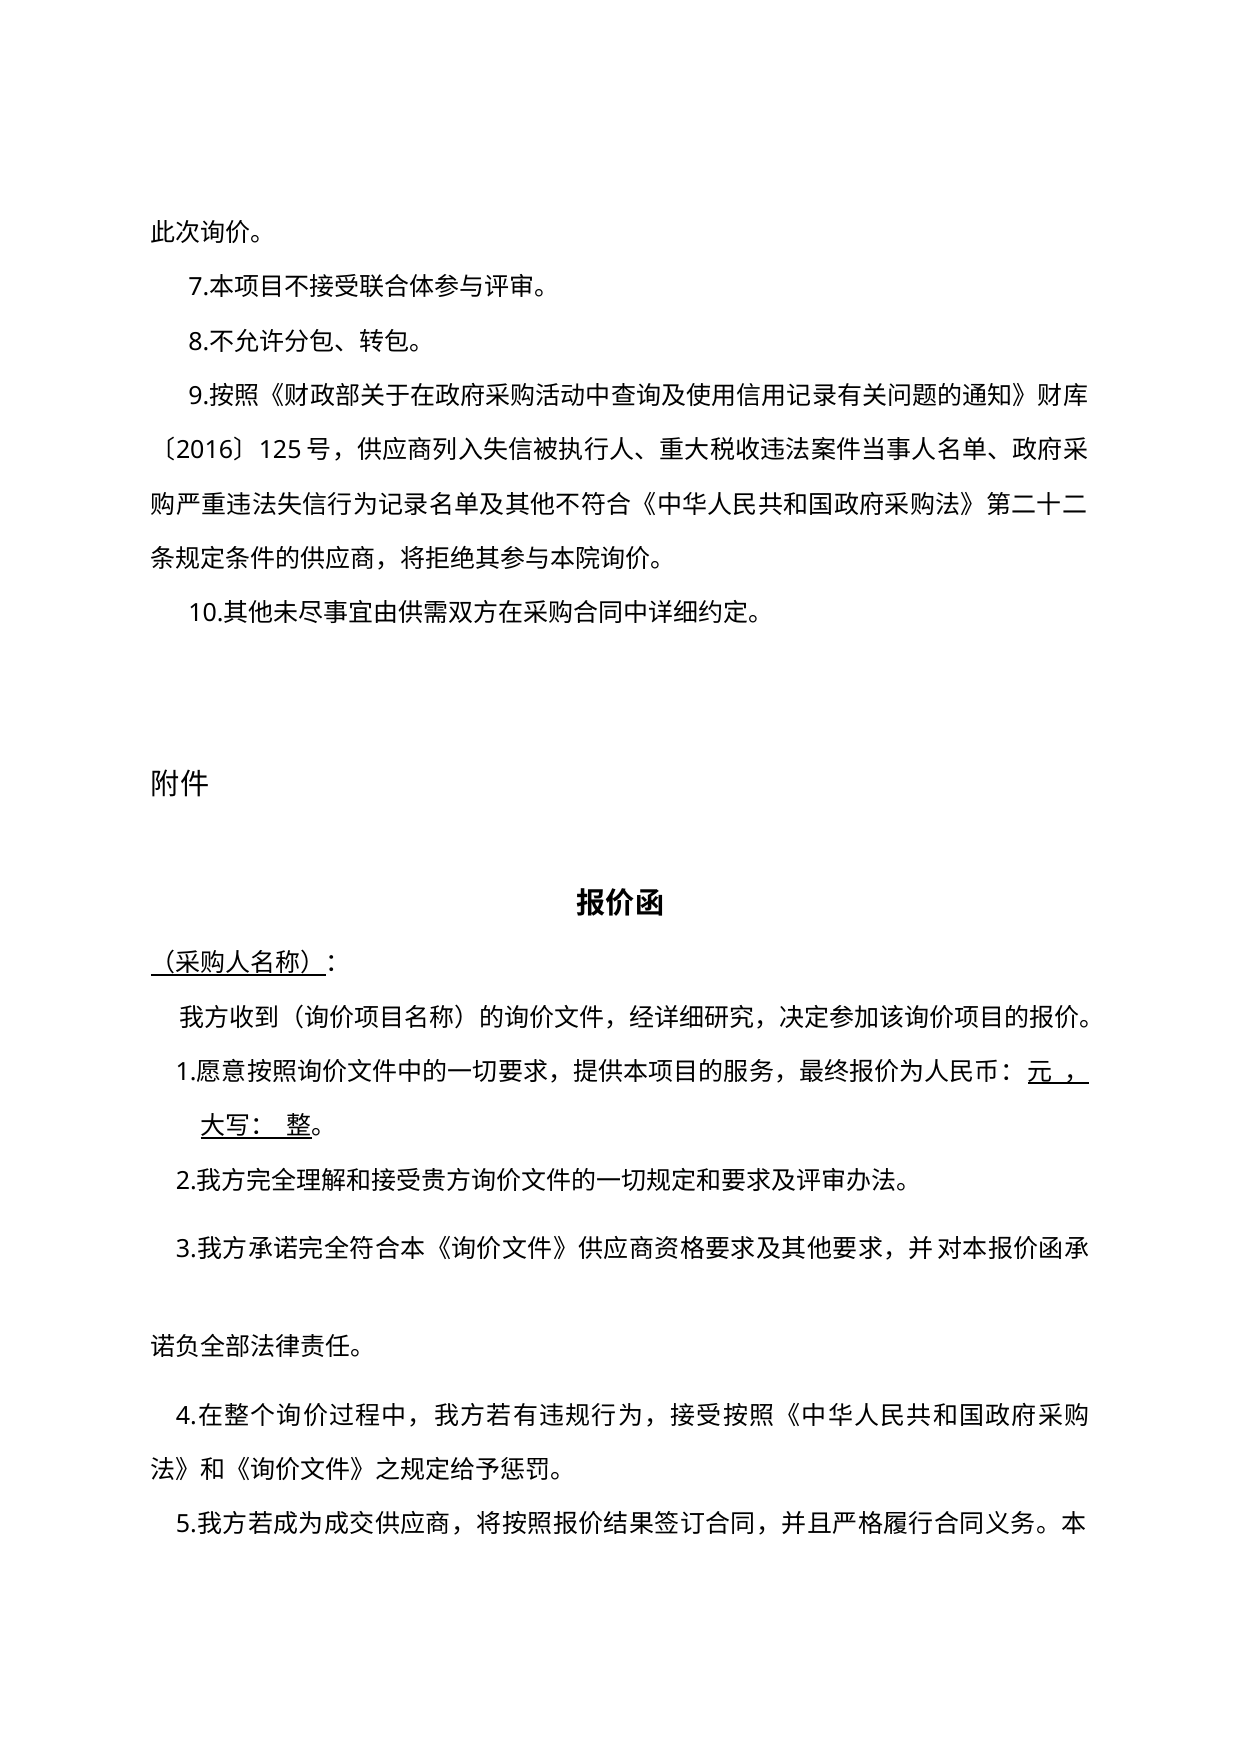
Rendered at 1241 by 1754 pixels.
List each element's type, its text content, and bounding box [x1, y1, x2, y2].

text 7.本项目不接受联合体参与评审。 [151, 267, 1089, 303]
text 1.愿意按照询价文件中的一切要求，提供本项目的服务，最终报价为人民币：元 ，大写： 整。 [175, 1051, 1089, 1142]
text 报价函 [151, 879, 1089, 922]
text 附件 [151, 749, 1089, 814]
text 我方收到（询价项目名称）的询价文件，经详细研究，决定参加该询价项目的报价。 [151, 997, 1089, 1033]
text 9.按照《财政部关于在政府采购活动中查询及使用信用记录有关问题的通知》财库〔2016〕125号，供应商列入失信被执行人、重大税收违法案件当事人名单、政府采购严重违法失信行为记录名单及其他不符合《中华人民共和国政府采购法》第二十二条规定条件的供应商，将拒绝其参与本院询价。 [151, 375, 1089, 575]
text 10.其他未尽事宜由供需双方在采购合同中详细约定。 [151, 593, 1089, 629]
text 4.在整个询价过程中，我方若有违规行为，接受按照《中华人民共和国政府采购法》和《询价文件》之规定给予惩罚。 [151, 1395, 1089, 1486]
text 3.我方承诺完全符合本《询价文件》供应商资格要求及其他要求，并对本报价函承诺负全部法律责任。 [151, 1214, 1089, 1377]
text 8.不允许分包、转包。 [151, 321, 1089, 357]
text 2.我方完全理解和接受贵方询价文件的一切规定和要求及评审办法。 [151, 1160, 1089, 1196]
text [151, 1504, 1089, 1540]
text （采购人名称）： [151, 943, 1089, 979]
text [151, 212, 1089, 248]
